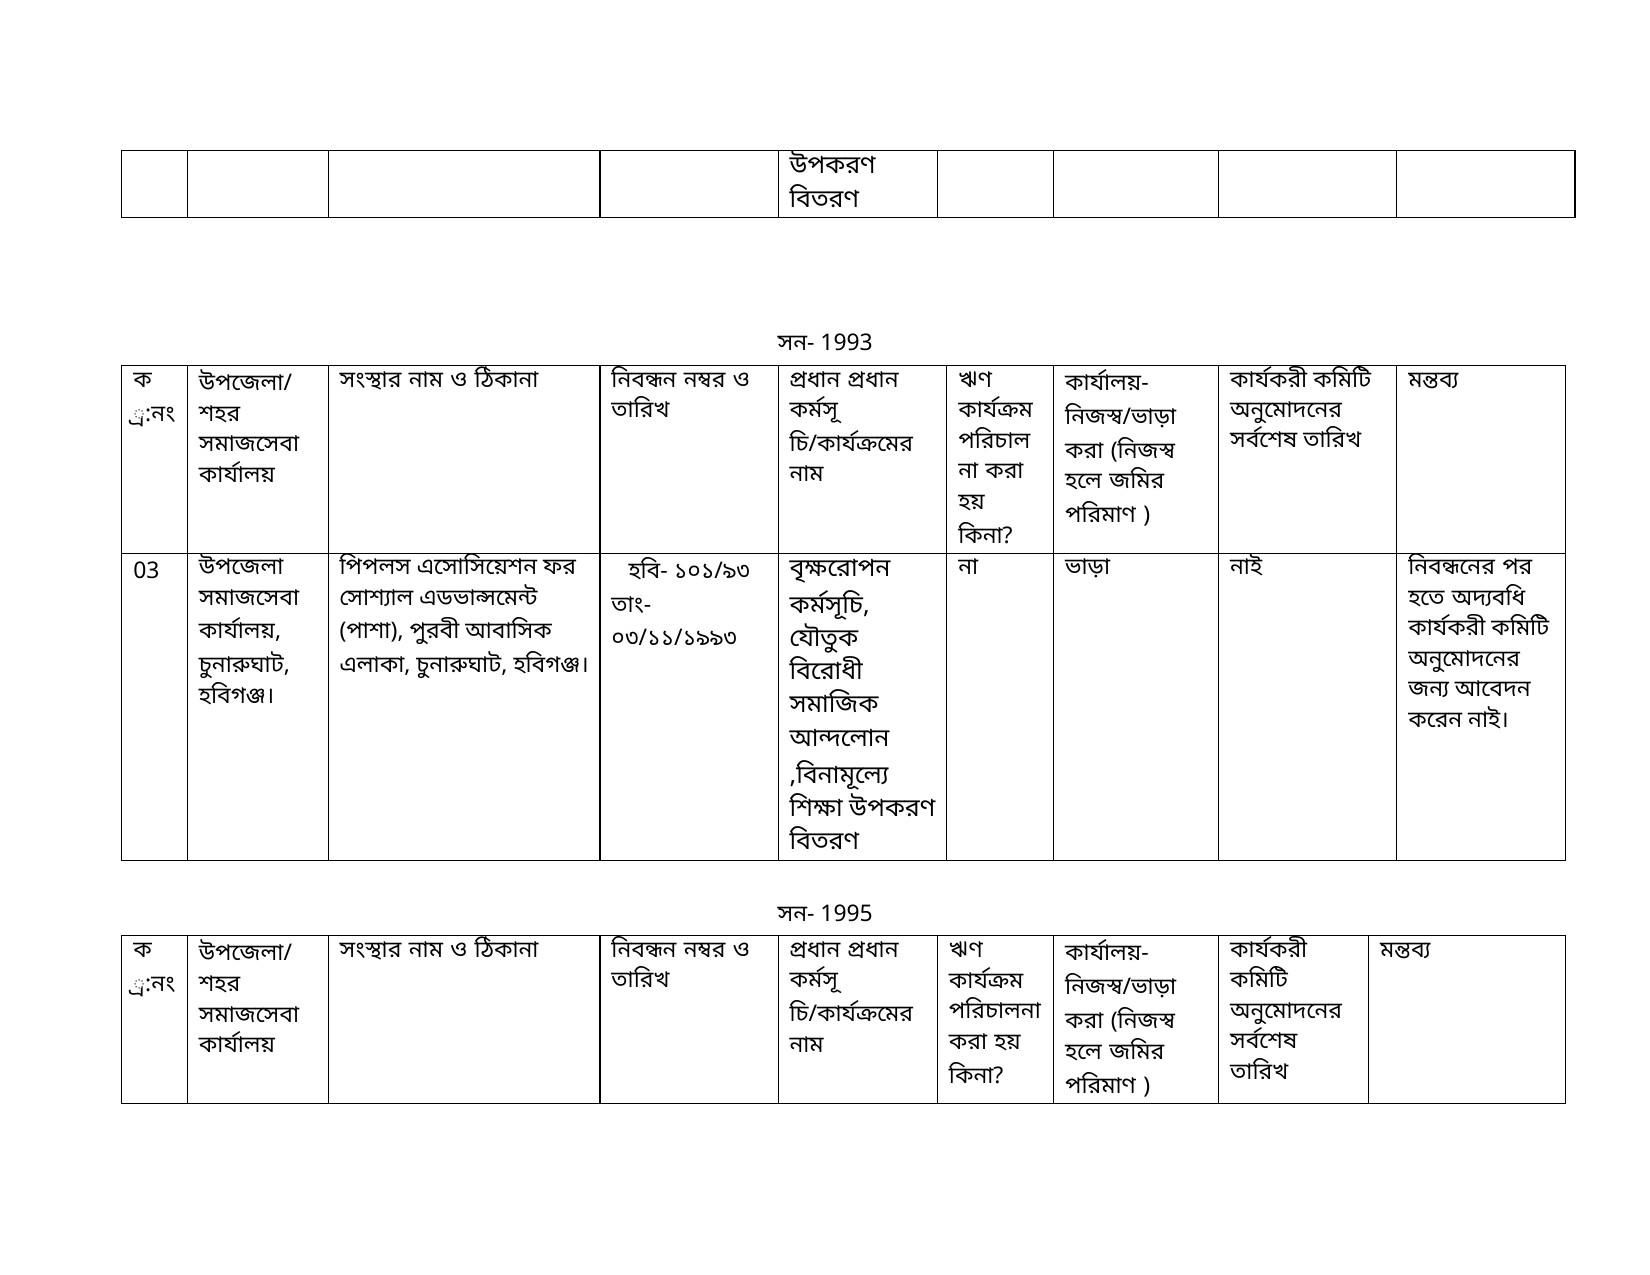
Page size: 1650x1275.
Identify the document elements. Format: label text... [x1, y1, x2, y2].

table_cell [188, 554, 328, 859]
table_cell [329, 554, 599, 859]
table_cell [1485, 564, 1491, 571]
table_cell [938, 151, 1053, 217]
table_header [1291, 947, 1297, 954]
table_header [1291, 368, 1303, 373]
text সন- 1995 [150, 896, 1500, 930]
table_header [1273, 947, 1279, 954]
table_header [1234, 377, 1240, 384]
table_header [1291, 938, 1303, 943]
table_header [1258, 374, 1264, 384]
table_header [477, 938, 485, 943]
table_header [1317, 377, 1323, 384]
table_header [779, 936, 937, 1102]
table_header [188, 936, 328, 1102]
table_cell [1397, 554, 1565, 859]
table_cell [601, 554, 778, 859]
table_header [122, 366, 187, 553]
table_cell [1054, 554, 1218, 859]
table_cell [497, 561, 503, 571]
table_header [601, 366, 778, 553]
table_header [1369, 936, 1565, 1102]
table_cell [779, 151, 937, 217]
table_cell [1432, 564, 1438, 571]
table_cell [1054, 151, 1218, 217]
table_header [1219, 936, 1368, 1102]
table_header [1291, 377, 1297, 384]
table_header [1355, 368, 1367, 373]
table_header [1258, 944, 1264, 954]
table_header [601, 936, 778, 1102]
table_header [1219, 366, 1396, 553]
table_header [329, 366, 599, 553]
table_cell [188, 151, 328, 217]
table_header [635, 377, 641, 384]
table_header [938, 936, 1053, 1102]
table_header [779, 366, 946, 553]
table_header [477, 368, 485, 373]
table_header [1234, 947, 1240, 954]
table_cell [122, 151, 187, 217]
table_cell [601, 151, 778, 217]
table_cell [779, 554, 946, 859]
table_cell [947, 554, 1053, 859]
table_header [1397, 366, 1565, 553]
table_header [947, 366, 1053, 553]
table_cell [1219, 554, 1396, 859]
text সন- 1993 [150, 326, 1500, 360]
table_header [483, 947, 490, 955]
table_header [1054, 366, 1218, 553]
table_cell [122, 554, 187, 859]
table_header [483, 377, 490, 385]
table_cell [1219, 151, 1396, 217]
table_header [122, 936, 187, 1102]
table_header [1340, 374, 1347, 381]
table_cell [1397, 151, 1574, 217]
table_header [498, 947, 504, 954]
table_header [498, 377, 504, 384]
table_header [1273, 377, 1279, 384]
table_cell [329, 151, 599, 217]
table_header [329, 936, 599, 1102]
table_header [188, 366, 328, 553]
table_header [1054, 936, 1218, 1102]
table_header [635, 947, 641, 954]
